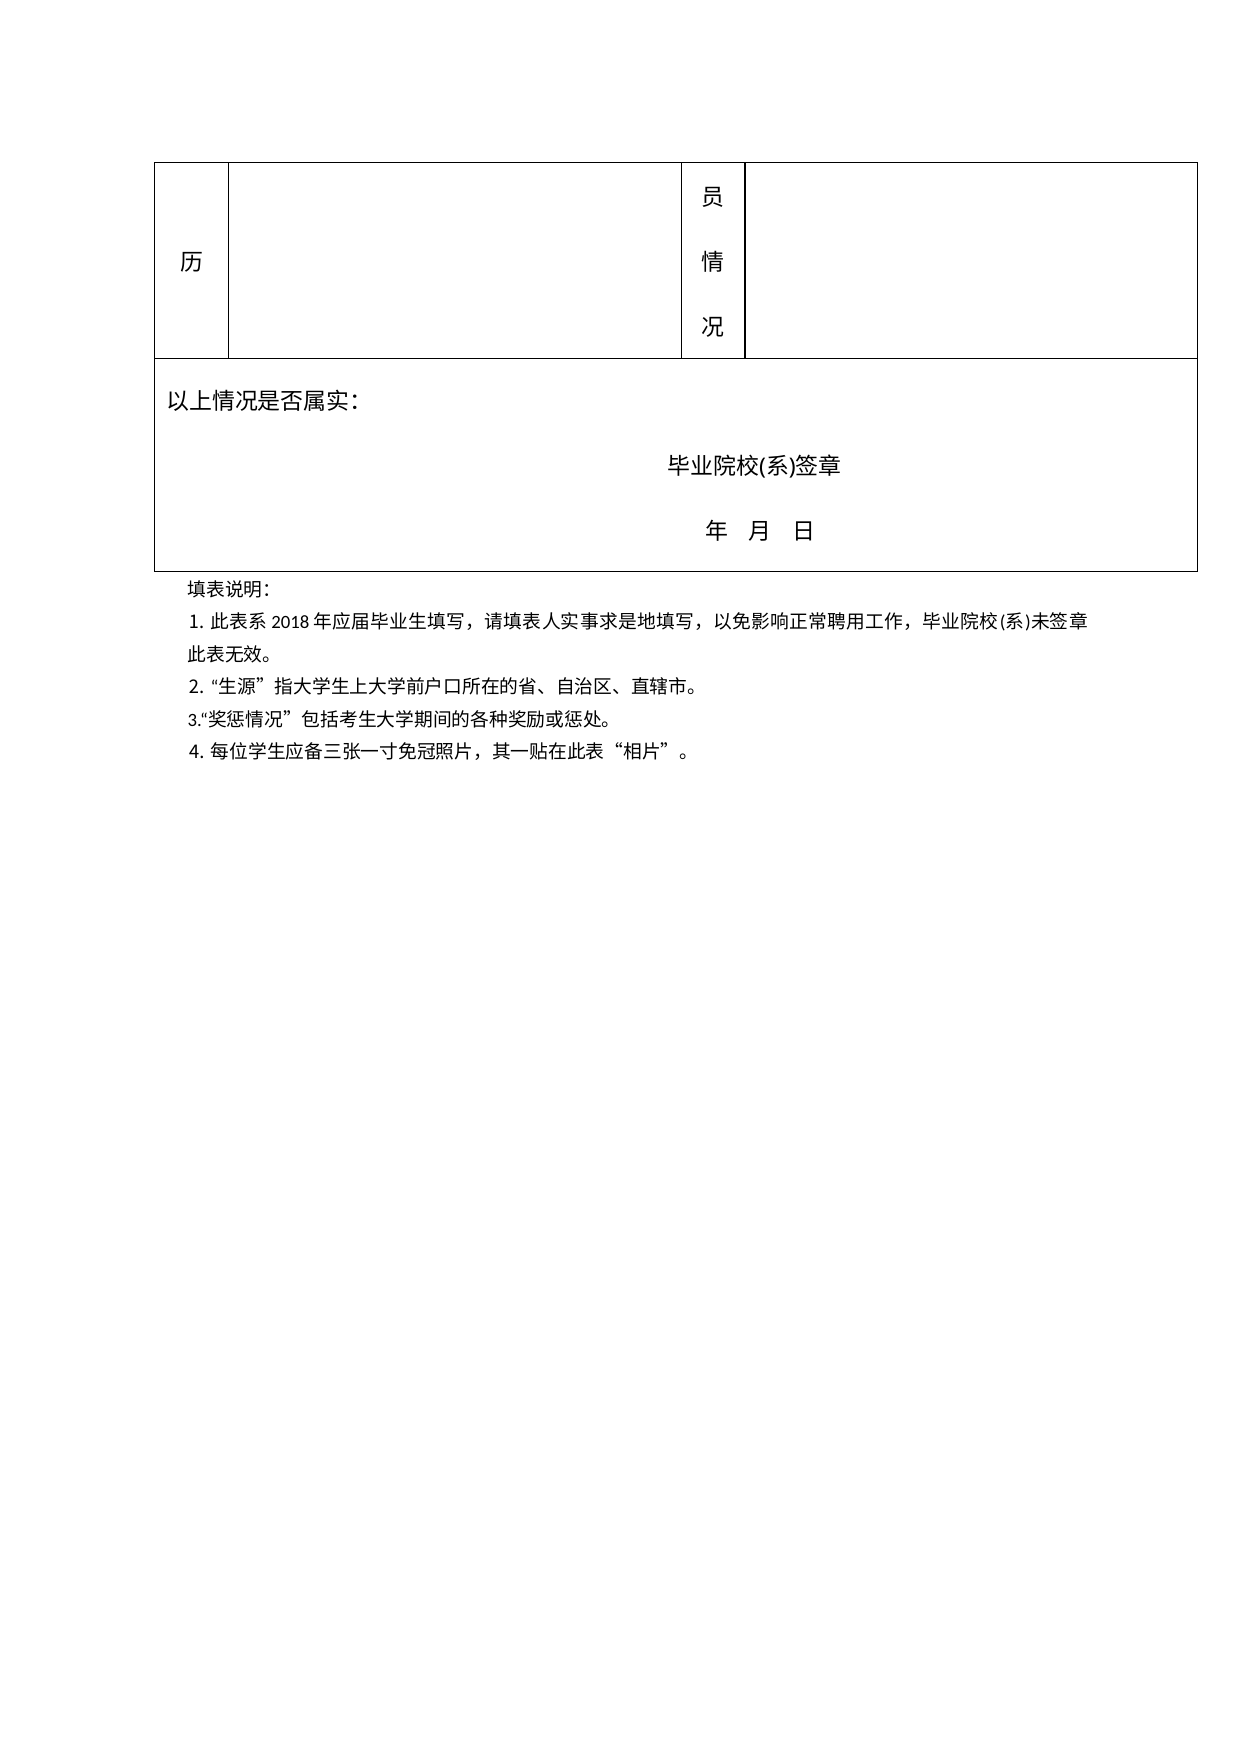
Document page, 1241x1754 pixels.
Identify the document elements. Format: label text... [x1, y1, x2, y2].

table_cell [229, 163, 681, 358]
table_cell 家 庭 成 员 情 况 [682, 163, 744, 358]
text ⒈此表系2018年应届毕业生填写，请填表人实事求是地填写，以免影响正常聘用工作，毕业院校(系)未签章此表无效。 [187, 604, 1087, 669]
text ⒋ 每位学生应备三张一寸免冠照片，其一贴在此表“相片”。 [187, 734, 1087, 767]
table_cell [746, 163, 1197, 358]
table_cell 个 人 简 历 [155, 163, 228, 358]
table_cell 以上情况是否属实： 毕业院校(系)签章 年 月 日 [155, 359, 1197, 571]
text 3.“奖惩情况”包括考生大学期间的各种奖励或惩处。 [187, 702, 1087, 734]
text 填表说明： [187, 572, 1087, 604]
text ⒉ “生源”指大学生上大学前户口所在的省、自治区、直辖市。 [187, 669, 1087, 702]
